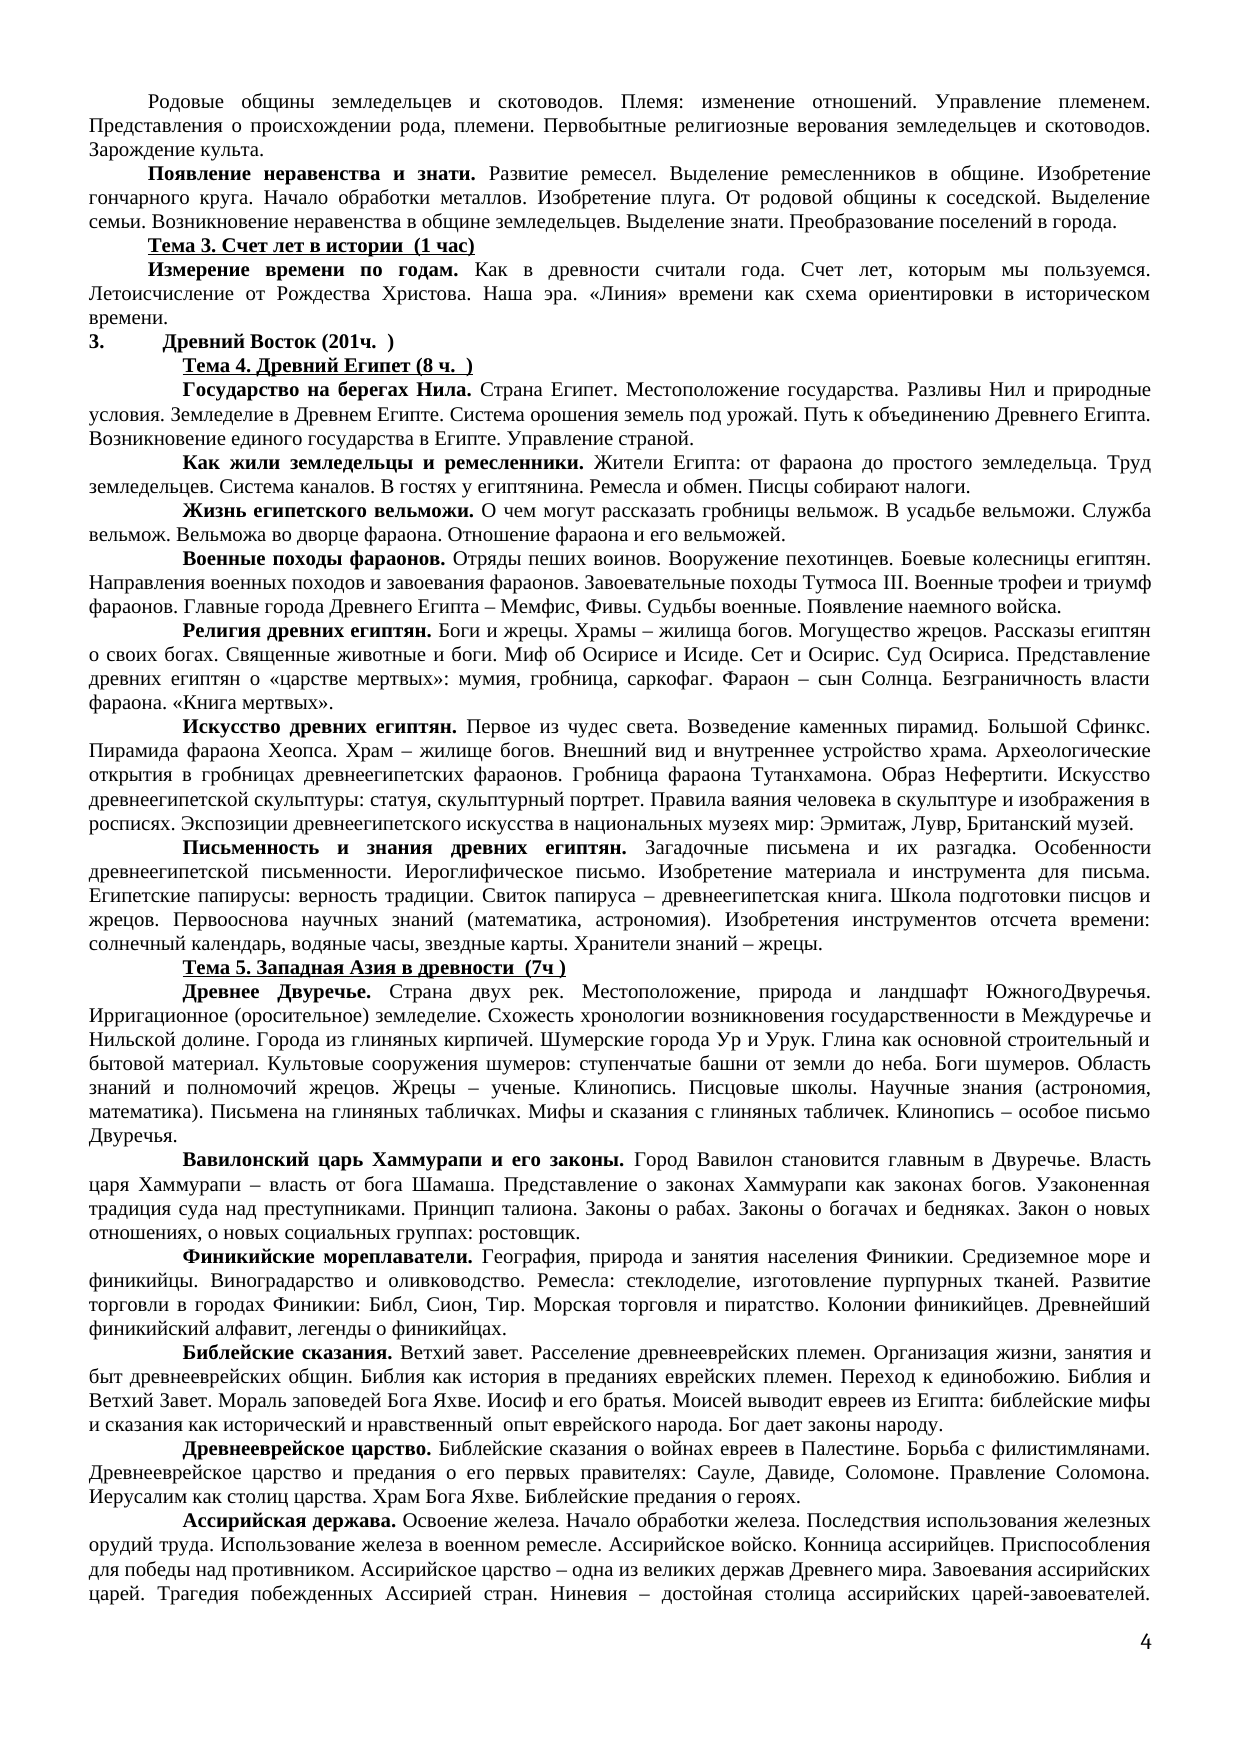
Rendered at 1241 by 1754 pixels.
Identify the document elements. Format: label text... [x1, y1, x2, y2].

text Религия древних египтян. Боги и жрецы. Храмы – жилища богов. Могущество жрецов. Рассказы египтян о своих богах. Священные животные и боги. Миф об Осирисе и Исиде. Сет и Осирис. Суд Осириса. Представление древних египтян о «царстве мертвых»: мумия, гробница, саркофаг. Фараон – сын Солнца. Безграничность власти фараона. «Книга мертвых». [89, 618, 1152, 714]
text Появление неравенства и знати. Развитие ремесел. Выделение ремесленников в общине. Изобретение гончарного круга. Начало обработки металлов. Изобретение плуга. От родовой общины к соседской. Выделение семьи. Возникновение неравенства в общине земледельцев. Выделение знати. Преобразование поселений в города. [89, 161, 1152, 233]
text Вавилонский царь Хаммурапи и его законы. Город Вавилон становится главным в Двуречье. Власть царя Хаммурапи – власть от бога Шамаша. Представление о законах Хаммурапи как законах богов. Узаконенная традиция суда над преступниками. Принцип талиона. Законы о рабах. Законы о богачах и бедняках. Закон о новых отношениях, о новых социальных группах: ростовщик. [89, 1147, 1152, 1244]
text Тема 3. Счет лет в истории (1 час) [89, 233, 1152, 257]
text Государство на берегах Нила. Страна Египет. Местоположение государства. Разливы Нил и природные условия. Земледелие в Древнем Египте. Система орошения земель под урожай. Путь к объединению Древнего Египта. Возникновение единого государства в Египте. Управление страной. [89, 377, 1152, 449]
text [89, 1508, 1152, 1604]
text Финикийские мореплаватели. География, природа и занятия населения Финикии. Средиземное море и финикийцы. Виноградарство и оливководство. Ремесла: стеклоделие, изготовление пурпурных тканей. Развитие торговли в городах Финикии: Библ, Сион, Тир. Морская торговля и пиратство. Колонии финикийцев. Древнейший финикийский алфавит, легенды о финикийцах. [89, 1244, 1152, 1340]
text Тема 4. Древний Египет (8 ч. ) [89, 353, 1152, 377]
text Искусство древних египтян. Первое из чудес света. Возведение каменных пирамид. Большой Сфинкс. Пирамида фараона Хеопса. Храм – жилище богов. Внешний вид и внутреннее устройство храма. Археологические открытия в гробницах древнеегипетских фараонов. Гробница фараона Тутанхамона. Образ Нефертити. Искусство древнеегипетской скульптуры: статуя, скульптурный портрет. Правила ваяния человека в скульптуре и изображения в росписях. Экспозиции древнеегипетского искусства в национальных музеях мир: Эрмитаж, Лувр, Британский музей. [89, 714, 1152, 834]
text Измерение времени по годам. Как в древности считали года. Счет лет, которым мы пользуемся. Летоисчисление от Рождества Христова. Наша эра. «Линия» времени как схема ориентировки в историческом времени. [89, 257, 1152, 329]
text Древнееврейское царство. Библейские сказания о войнах евреев в Палестине. Борьба с филистимлянами. Древнееврейское царство и предания о его первых правителях: Сауле, Давиде, Соломоне. Правление Соломона. Иерусалим как столиц царства. Храм Бога Яхве. Библейские предания о героях. [89, 1436, 1152, 1508]
text Жизнь египетского вельможи. О чем могут рассказать гробницы вельмож. В усадьбе вельможи. Служба вельмож. Вельможа во дворце фараона. Отношение фараона и его вельможей. [89, 498, 1152, 546]
text Как жили земледельцы и ремесленники. Жители Египта: от фараона до простого земледельца. Труд земледельцев. Система каналов. В гостях у египтянина. Ремесла и обмен. Писцы собирают налоги. [89, 449, 1152, 498]
text Военные походы фараонов. Отряды пеших воинов. Вооружение пехотинцев. Боевые колесницы египтян. Направления военных походов и завоевания фараонов. Завоевательные походы Тутмоса III. Военные трофеи и триумф фараонов. Главные города Древнего Египта – Мемфис, Фивы. Судьбы военные. Появление наемного войска. [89, 546, 1152, 618]
text Древнее Двуречье. Страна двух рек. Местоположение, природа и ландшафт ЮжногоДвуречья. Ирригационное (оросительное) земледелие. Схожесть хронологии возникновения государственности в Междуречье и Нильской долине. Города из глиняных кирпичей. Шумерские города Ур и Урук. Глина как основной строительный и бытовой материал. Культовые сооружения шумеров: ступенчатые башни от земли до неба. Боги шумеров. Область знаний и полномочий жрецов. Жрецы – ученые. Клинопись. Писцовые школы. Научные знания (астрономия, математика). Письмена на глиняных табличках. Мифы и сказания с глиняных табличек. Клинопись – особое письмо Двуречья. [89, 979, 1152, 1147]
list Древний Восток (201ч. ) [89, 329, 1152, 353]
text Библейские сказания. Ветхий завет. Расселение древнееврейских племен. Организация жизни, занятия и быт древнееврейских общин. Библия как история в преданиях еврейских племен. Переход к единобожию. Библия и Ветхий Завет. Мораль заповедей Бога Яхве. Иосиф и его братья. Моисей выводит евреев из Египта: библейские мифы и сказания как исторический и нравственный опыт еврейского народа. Бог дает законы народу. [89, 1340, 1152, 1436]
text Родовые общины земледельцев и скотоводов. Племя: изменение отношений. Управление племенем. Представления о происхождении рода, племени. Первобытные религиозные верования земледельцев и скотоводов. Зарождение культа. [89, 89, 1152, 161]
text Тема 5. Западная Азия в древности (7ч ) [89, 955, 1152, 979]
text Письменность и знания древних египтян. Загадочные письмена и их разгадка. Особенности древнеегипетской письменности. Иероглифическое письмо. Изобретение материала и инструмента для письма. Египетские папирусы: верность традиции. Свиток папируса – древнеегипетская книга. Школа подготовки писцов и жрецов. Первооснова научных знаний (математика, астрономия). Изобретения инструментов отсчета времени: солнечный календарь, водяные часы, звездные карты. Хранители знаний – жрецы. [89, 834, 1152, 955]
